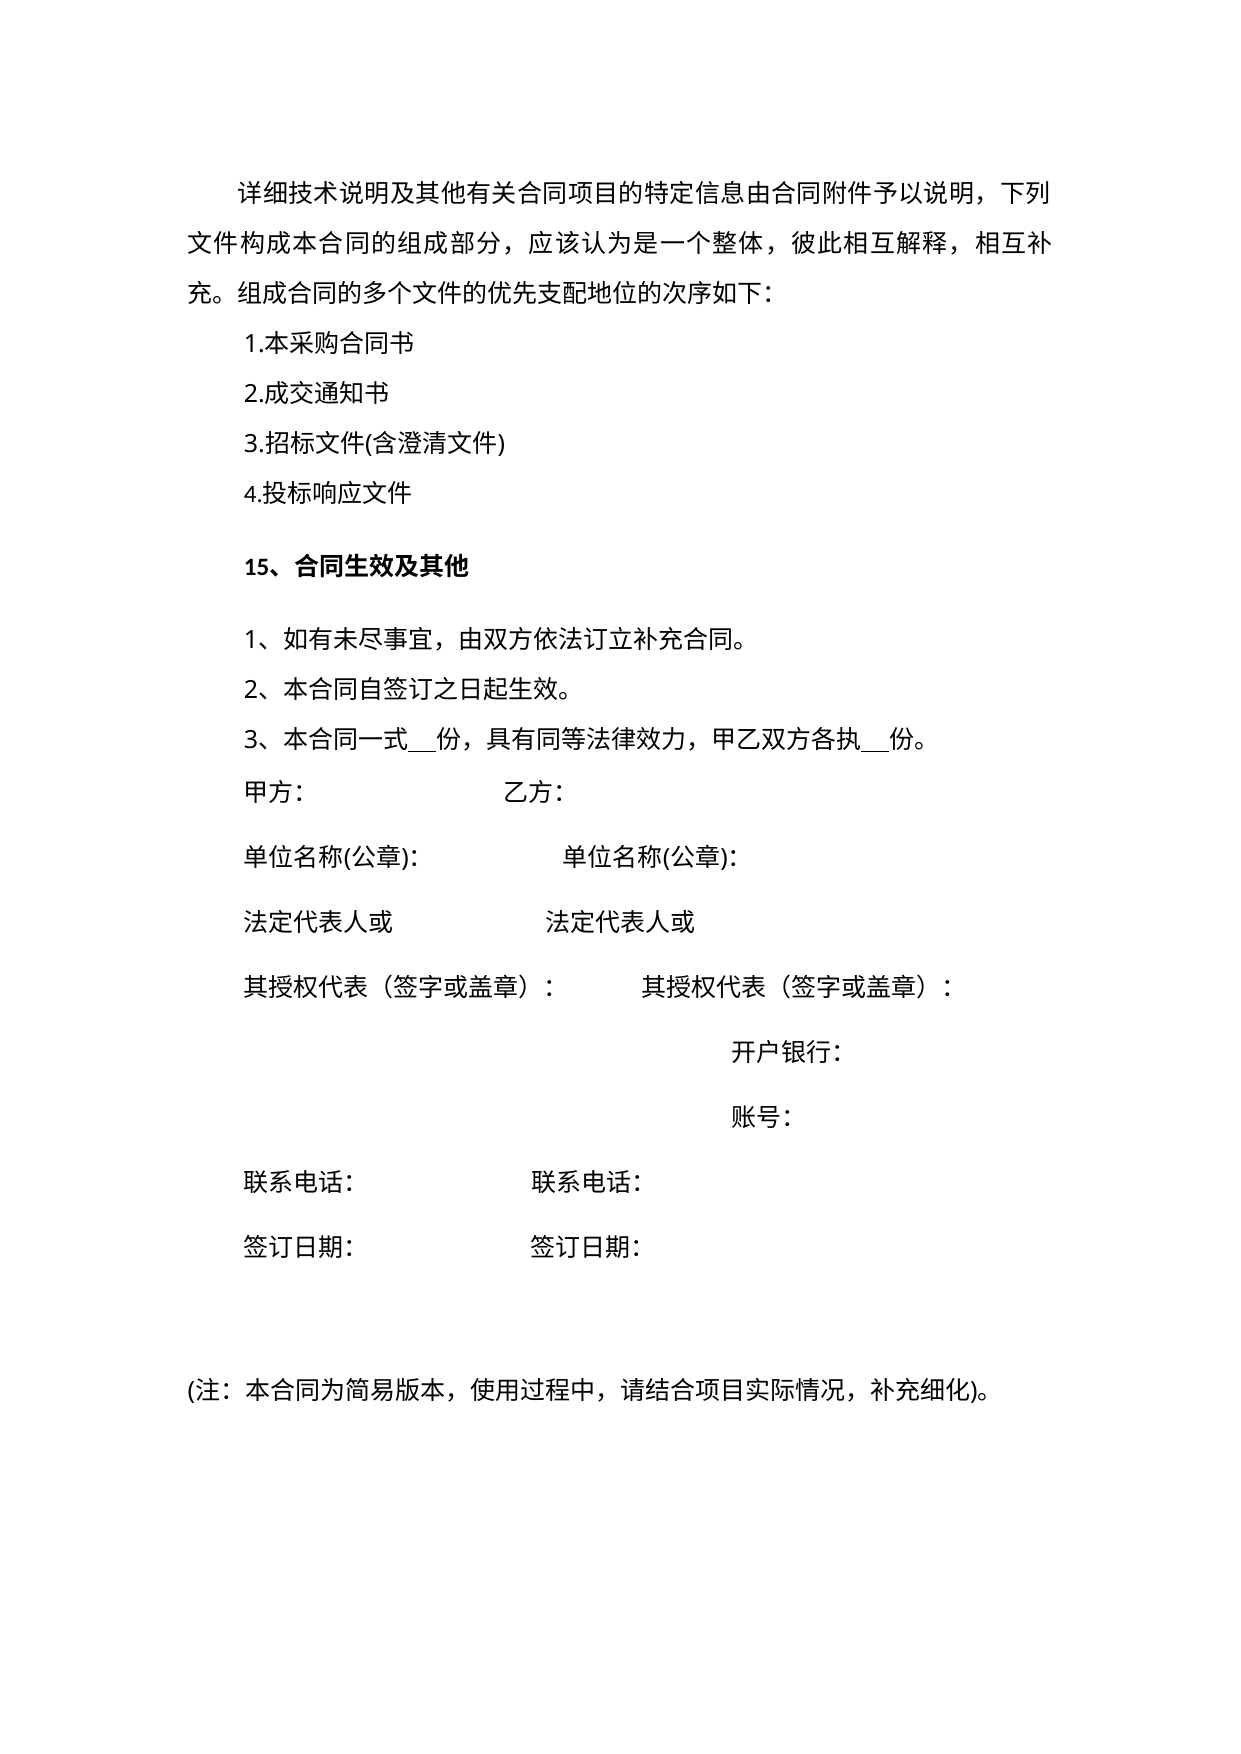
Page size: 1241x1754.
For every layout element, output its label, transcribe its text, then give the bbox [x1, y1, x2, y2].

text 甲方： 乙方： [227, 758, 1053, 823]
text 联系电话： 联系电话： [227, 1148, 1053, 1213]
text 详细技术说明及其他有关合同项目的特定信息由合同附件予以说明，下列文件构成本合同的组成部分，应该认为是一个整体，彼此相互解释，相互补充。组成合同的多个文件的优先支配地位的次序如下： [187, 162, 1053, 312]
text 账号： [227, 1083, 1053, 1148]
text 1.本采购合同书 [187, 312, 1053, 362]
text 其授权代表（签字或盖章）： 其授权代表（签字或盖章）： [243, 953, 1053, 1018]
text 开户银行： [227, 1018, 1053, 1083]
text 3.招标文件(含澄清文件) [187, 412, 1053, 462]
text 2、本合同自签订之日起生效。 [187, 658, 1053, 708]
text 签订日期： 签订日期： [227, 1213, 1053, 1278]
text (注：本合同为简易版本，使用过程中，请结合项目实际情况，补充细化)。 [187, 1356, 1053, 1421]
text 15、合同生效及其他 [187, 535, 1053, 585]
text 法定代表人或 法定代表人或 [243, 888, 1053, 953]
text 1、如有未尽事宜，由双方依法订立补充合同。 [187, 608, 1053, 658]
text 单位名称(公章)： 单位名称(公章)： [227, 823, 1053, 888]
text 3、本合同一式 份，具有同等法律效力，甲乙双方各执 份。 [187, 708, 1053, 758]
text 2.成交通知书 [187, 362, 1053, 412]
text 4.投标响应文件 [187, 462, 1053, 512]
